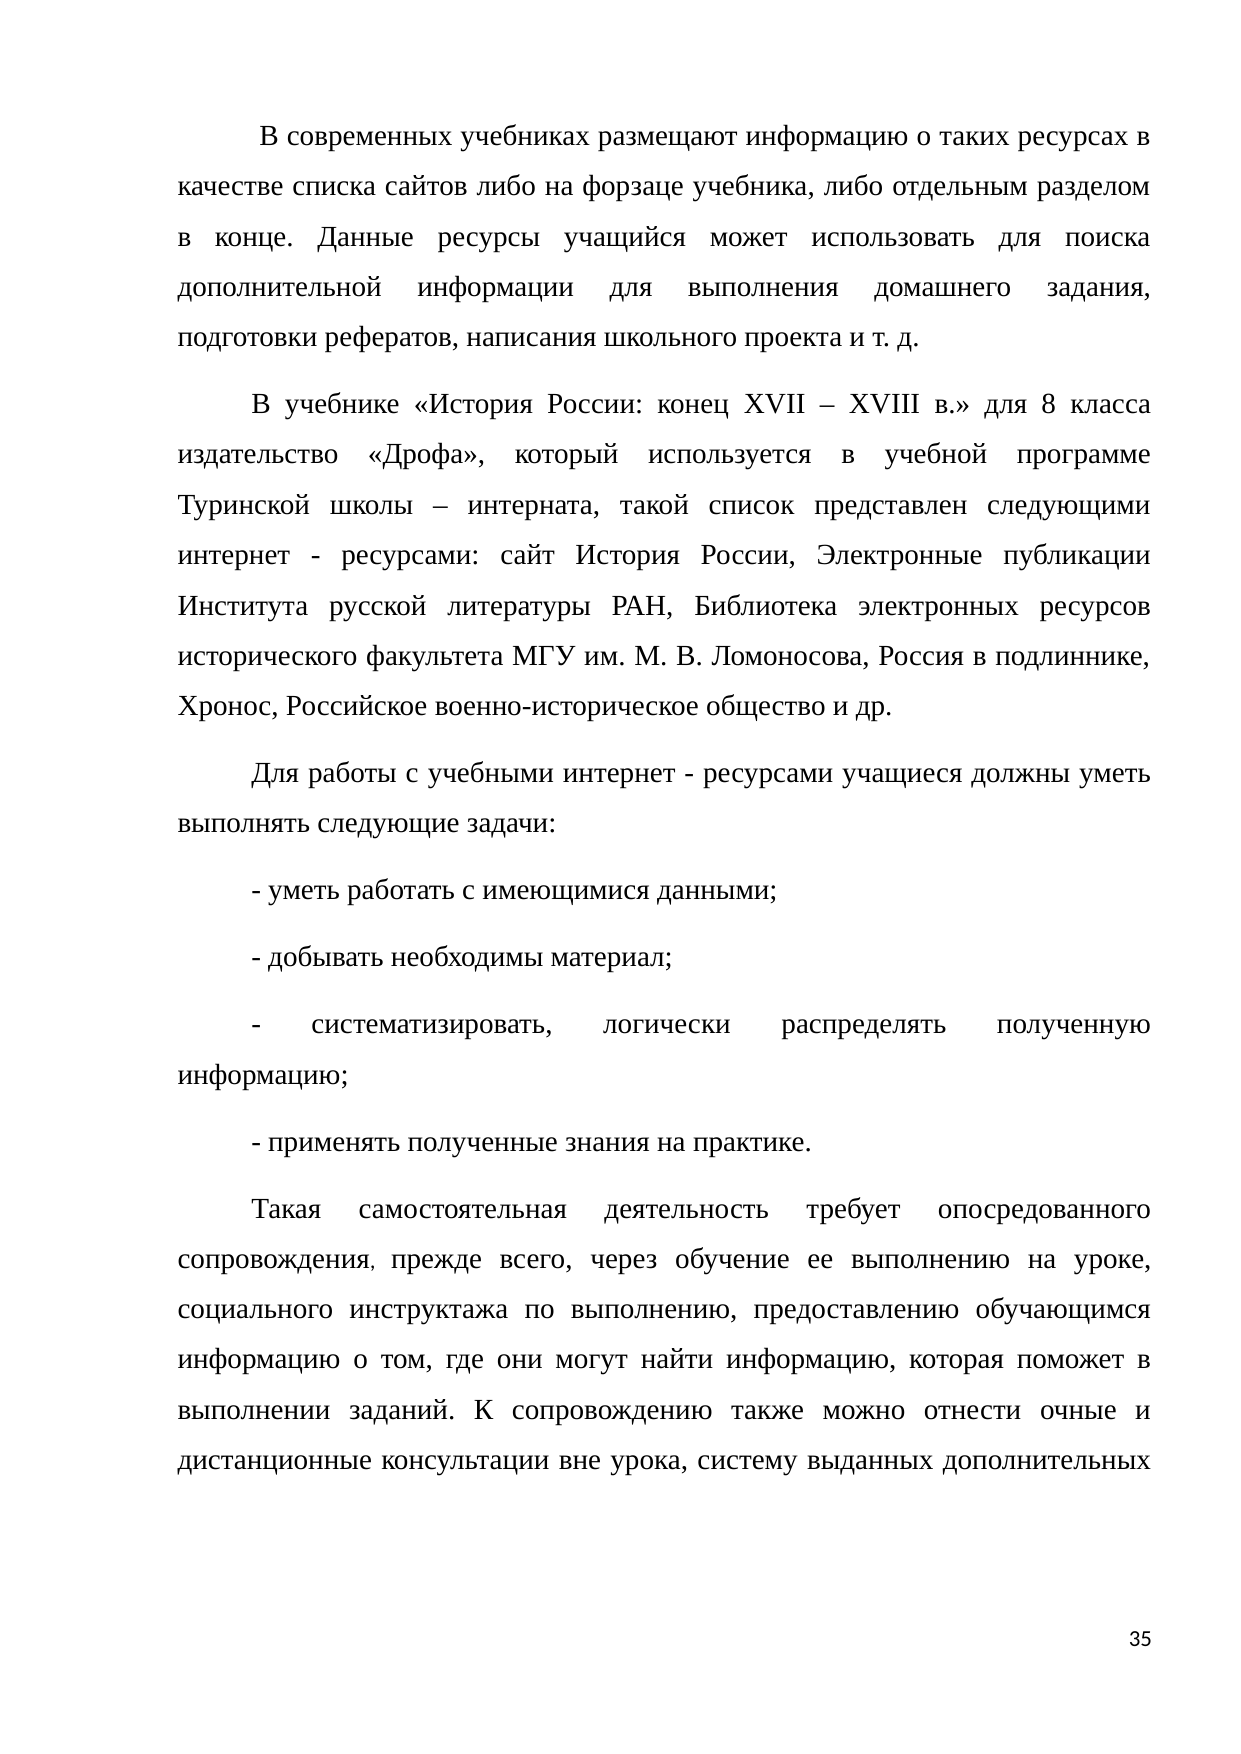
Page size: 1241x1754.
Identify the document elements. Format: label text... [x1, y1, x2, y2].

text В современных учебниках размещают информацию о таких ресурсах в качестве списка сайтов либо на форзаце учебника, либо отдельным разделом в конце. Данные ресурсы учащийся может использовать для поиска дополнительной информации для выполнения домашнего задания, подготовки рефератов, написания школьного проекта и т. д. [177, 118, 1152, 353]
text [177, 1191, 1152, 1476]
text - добывать необходимы материал; [177, 939, 1152, 973]
text - уметь работать с имеющимися данными; [177, 872, 1152, 906]
text В учебнике «История России: конец XVII – XVIII в.» для 8 класса издательство «Дрофа», который используется в учебной программе Туринской школы – интерната, такой список представлен следующими интернет - ресурсами: сайт История России, Электронные публикации Института русской литературы РАН, Библиотека электронных ресурсов исторического факультета МГУ им. М. В. Ломоносова, Россия в подлиннике, Хронос, Российское военно-историческое общество и др. [177, 386, 1152, 722]
text - систематизировать, логически распределять полученную информацию; [177, 1006, 1152, 1090]
text Для работы с учебными интернет - ресурсами учащиеся должны уметь выполнять следующие задачи: [177, 755, 1152, 839]
text - применять полученные знания на практике. [177, 1124, 1152, 1157]
